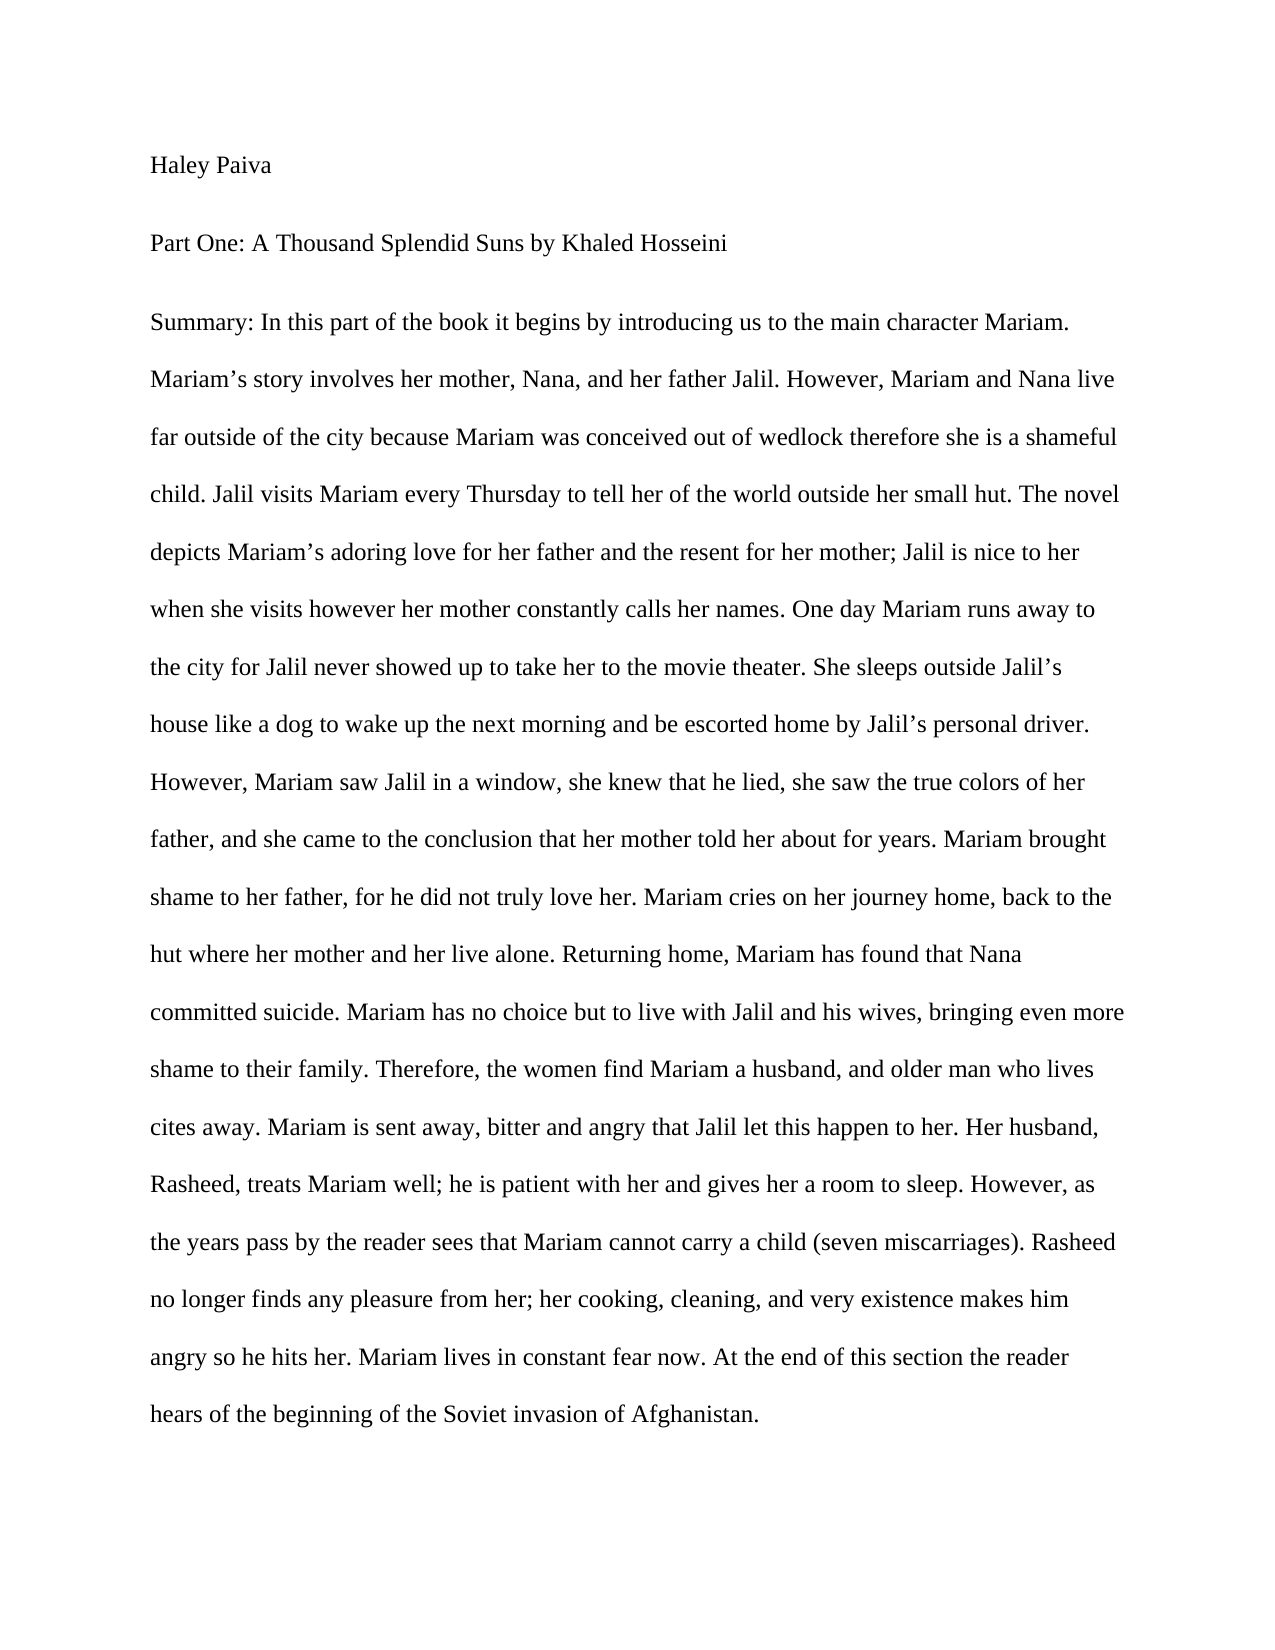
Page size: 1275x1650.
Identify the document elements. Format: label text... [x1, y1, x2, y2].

text Part One: A Thousand Splendid Suns by Khaled Hosseini [150, 228, 1125, 257]
text Summary: In this part of the book it begins by introducing us to the main character Mariam. Mariam’s story involves her mother, Nana, and her father Jalil. However, Mariam and Nana live far outside of the city because Mariam was conceived out of wedlock therefore she is a shameful child. Jalil visits Mariam every Thursday to tell her of the world outside her small hut. The novel depicts Mariam’s adoring love for her father and the resent for her mother; Jalil is nice to her when she visits however her mother constantly calls her names. One day Mariam runs away to the city for Jalil never showed up to take her to the movie theater. She sleeps outside Jalil’s house like a dog to wake up the next morning and be escorted home by Jalil’s personal driver. However, Mariam saw Jalil in a window, she knew that he lied, she saw the true colors of her father, and she came to the conclusion that her mother told her about for years. Mariam brought shame to her father, for he did not truly love her. Mariam cries on her journey home, back to the hut where her mother and her live alone. Returning home, Mariam has found that Nana committed suicide. Mariam has no choice but to live with Jalil and his wives, bringing even more shame to their family. Therefore, the women find Mariam a husband, and older man who lives cites away. Mariam is sent away, bitter and angry that Jalil let this happen to her. Her husband, Rasheed, treats Mariam well; he is patient with her and gives her a room to sleep. However, as the years pass by the reader sees that Mariam cannot carry a child (seven miscarriages). Rasheed no longer finds any pleasure from her; her cooking, cleaning, and very existence makes him angry so he hits her. Mariam lives in constant fear now. At the end of this section the reader hears of the beginning of the Soviet invasion of Afghanistan. [150, 307, 1125, 1428]
text Haley Paiva [150, 150, 1125, 179]
